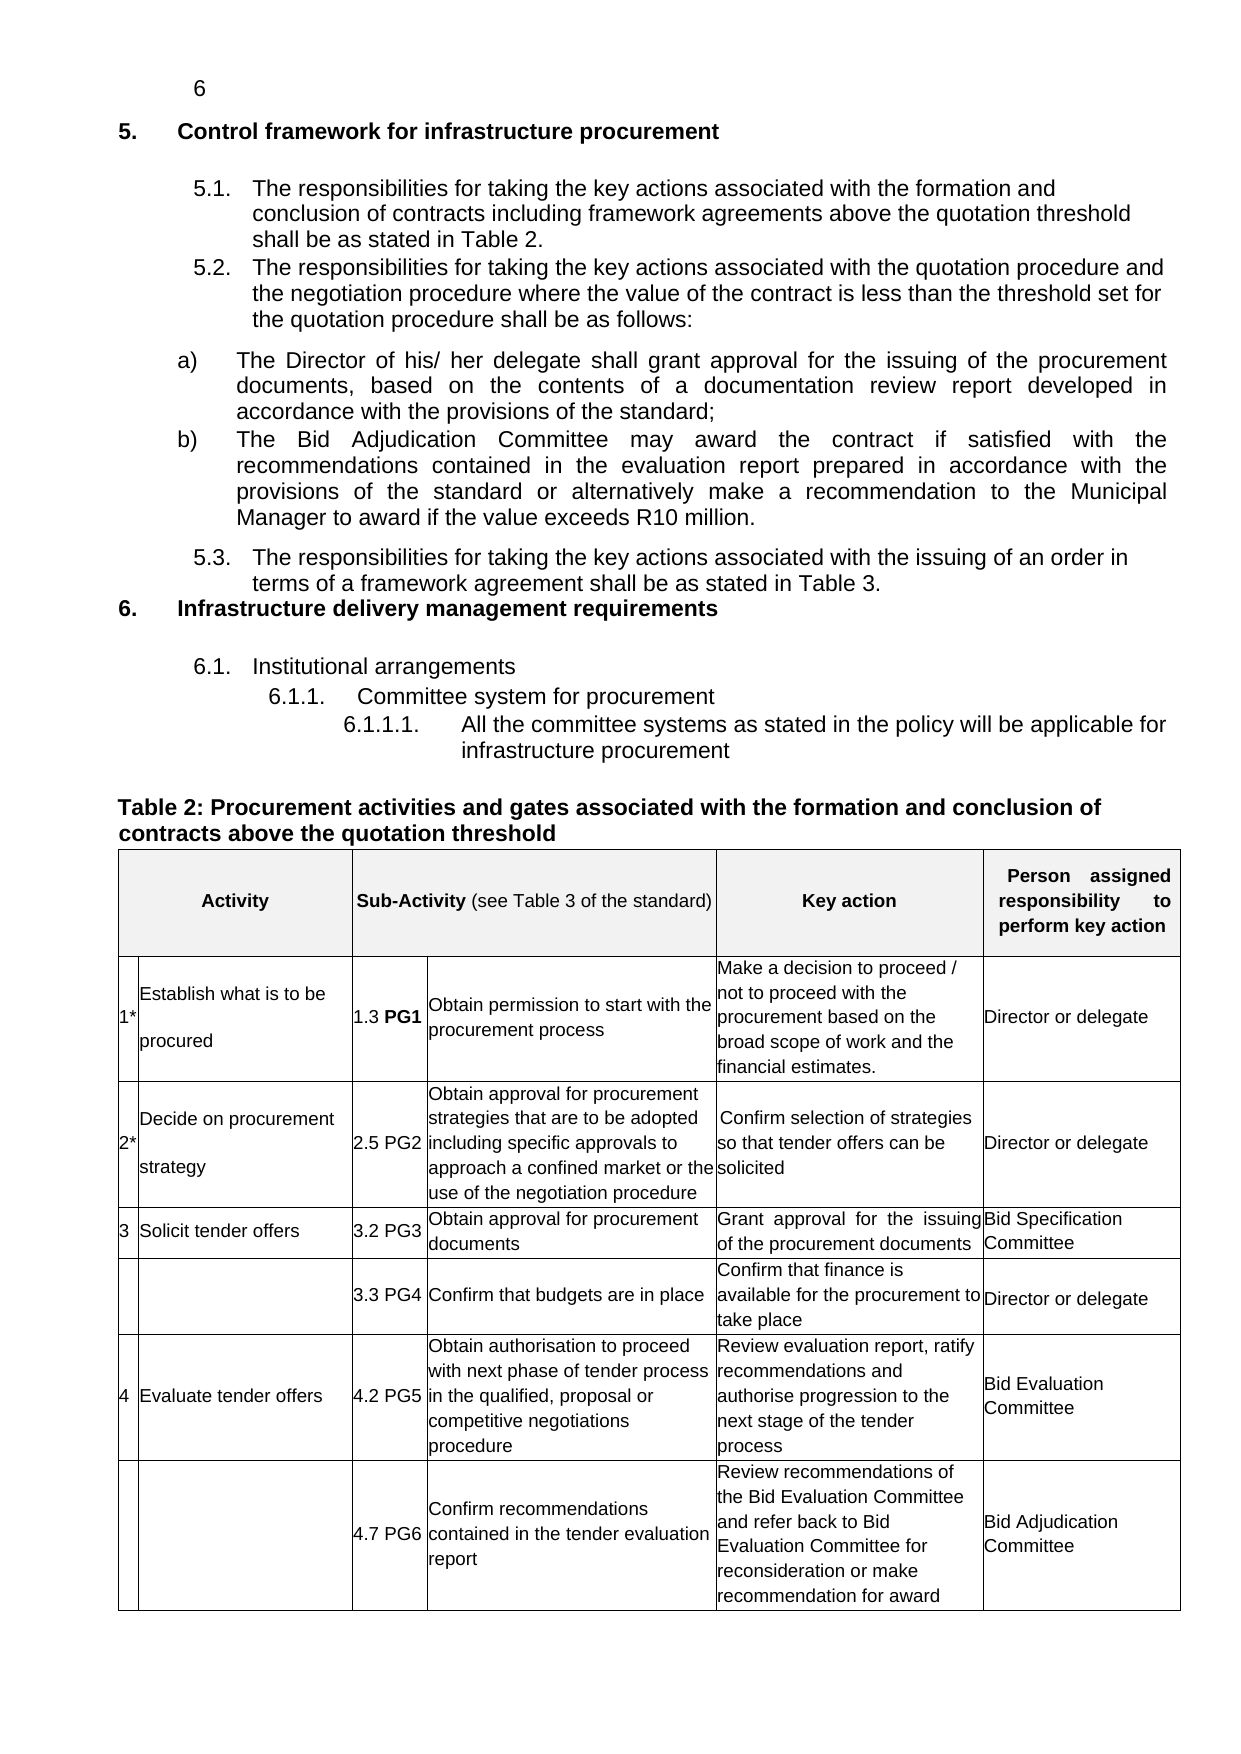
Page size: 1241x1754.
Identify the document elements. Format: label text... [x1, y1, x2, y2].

table_cell Grant approval for the issuing of the procurement documents [717, 1208, 983, 1258]
list The Bid Adjudication Committee may award the contract if satisfied with the recommendations contained in the evaluation report prepared in accordance with the provisions of the standard or alternatively make a recommendation to the Municipal Manager to award if the value exceeds R10 million. [177, 427, 1168, 530]
table_cell Bid Adjudication Committee [984, 1461, 1180, 1610]
table_header Key action [717, 850, 983, 956]
table_cell [139, 1461, 352, 1610]
table_cell Establish what is to be procured [139, 957, 352, 1081]
table_cell 4.7 PG6 [353, 1461, 427, 1610]
table_cell 2* [119, 1082, 138, 1207]
table_cell Evaluate tender offers [139, 1335, 352, 1460]
list Institutional arrangements [193, 653, 1169, 680]
list The responsibilities for taking the key actions associated with the formation and conclusion of contracts including framework agreements above the quotation threshold shall be as stated in Table 2. [193, 176, 1169, 252]
table_cell Confirm that finance is available for the procurement to take place [717, 1259, 983, 1334]
table_cell Solicit tender offers [139, 1208, 352, 1258]
table_cell Obtain authorisation to proceed with next phase of tender process in the qualified, proposal or competitive negotiations procedure [428, 1335, 716, 1460]
table_cell 1* [119, 957, 138, 1081]
list Committee system for procurement [268, 683, 1168, 709]
table_cell Bid Evaluation Committee [984, 1335, 1180, 1460]
table_cell Review evaluation report, ratify recommendations and authorise progression to the next stage of the tender process [717, 1335, 983, 1460]
table_header Activity [119, 850, 352, 956]
table_cell 3.3 PG4 [353, 1259, 427, 1334]
table_cell Director or delegate [984, 1082, 1180, 1207]
table_cell 3.2 PG3 [353, 1208, 427, 1258]
table_cell Confirm that budgets are in place [428, 1259, 716, 1334]
table_cell [139, 1259, 352, 1334]
table_cell 2.5 PG2 [353, 1082, 427, 1207]
list Control framework for infrastructure procurement [118, 119, 1169, 144]
table_cell Obtain approval for procurement documents [428, 1208, 716, 1258]
table_cell Decide on procurement strategy [139, 1082, 352, 1207]
table_cell Obtain permission to start with the procurement process [428, 957, 716, 1081]
list The Director of his/ her delegate shall grant approval for the issuing of the procurement documents, based on the contents of a documentation review report developed in accordance with the provisions of the standard; [177, 348, 1168, 424]
table_header Sub-Activity (see Table 3 of the standard) [353, 850, 716, 956]
table_cell Make a decision to proceed / not to proceed with the procurement based on the broad scope of work and the financial estimates. [717, 957, 983, 1081]
table_cell Director or delegate [984, 957, 1180, 1081]
table_cell [119, 1259, 138, 1334]
table_cell 4 [119, 1335, 138, 1460]
table_cell Obtain approval for procurement strategies that are to be adopted including specific approvals to approach a confined market or the use of the negotiation procedure [428, 1082, 716, 1207]
table_cell Review recommendations of the Bid Evaluation Committee and refer back to Bid Evaluation Committee for reconsideration or make recommendation for award [717, 1461, 983, 1610]
list The responsibilities for taking the key actions associated with the quotation procedure and the negotiation procedure where the value of the contract is less than the threshold set for the quotation procedure shall be as follows: [193, 255, 1169, 332]
table_cell 3 [119, 1208, 138, 1258]
list All the committee systems as stated in the policy will be applicable for infrastructure procurement [343, 712, 1168, 763]
list The responsibilities for taking the key actions associated with the issuing of an order in terms of a framework agreement shall be as stated in Table 3. [193, 546, 1169, 596]
table_cell Bid Specification Committee [984, 1208, 1180, 1258]
text Table 2: Procurement activities and gates associated with the formation and conclusion of contracts above the quotation threshold [117, 795, 1169, 847]
table_cell 1.3 PG1 [353, 957, 427, 1081]
table_cell [119, 1461, 138, 1610]
table_cell Confirm selection of strategies so that tender offers can be solicited [717, 1082, 983, 1207]
table_cell 4.2 PG5 [353, 1335, 427, 1460]
table_header Person assigned responsibility to perform key action [984, 850, 1180, 956]
table_cell Director or delegate [984, 1259, 1180, 1334]
list Infrastructure delivery management requirements [118, 596, 1169, 622]
table_cell Confirm recommendations contained in the tender evaluation report [428, 1461, 716, 1610]
